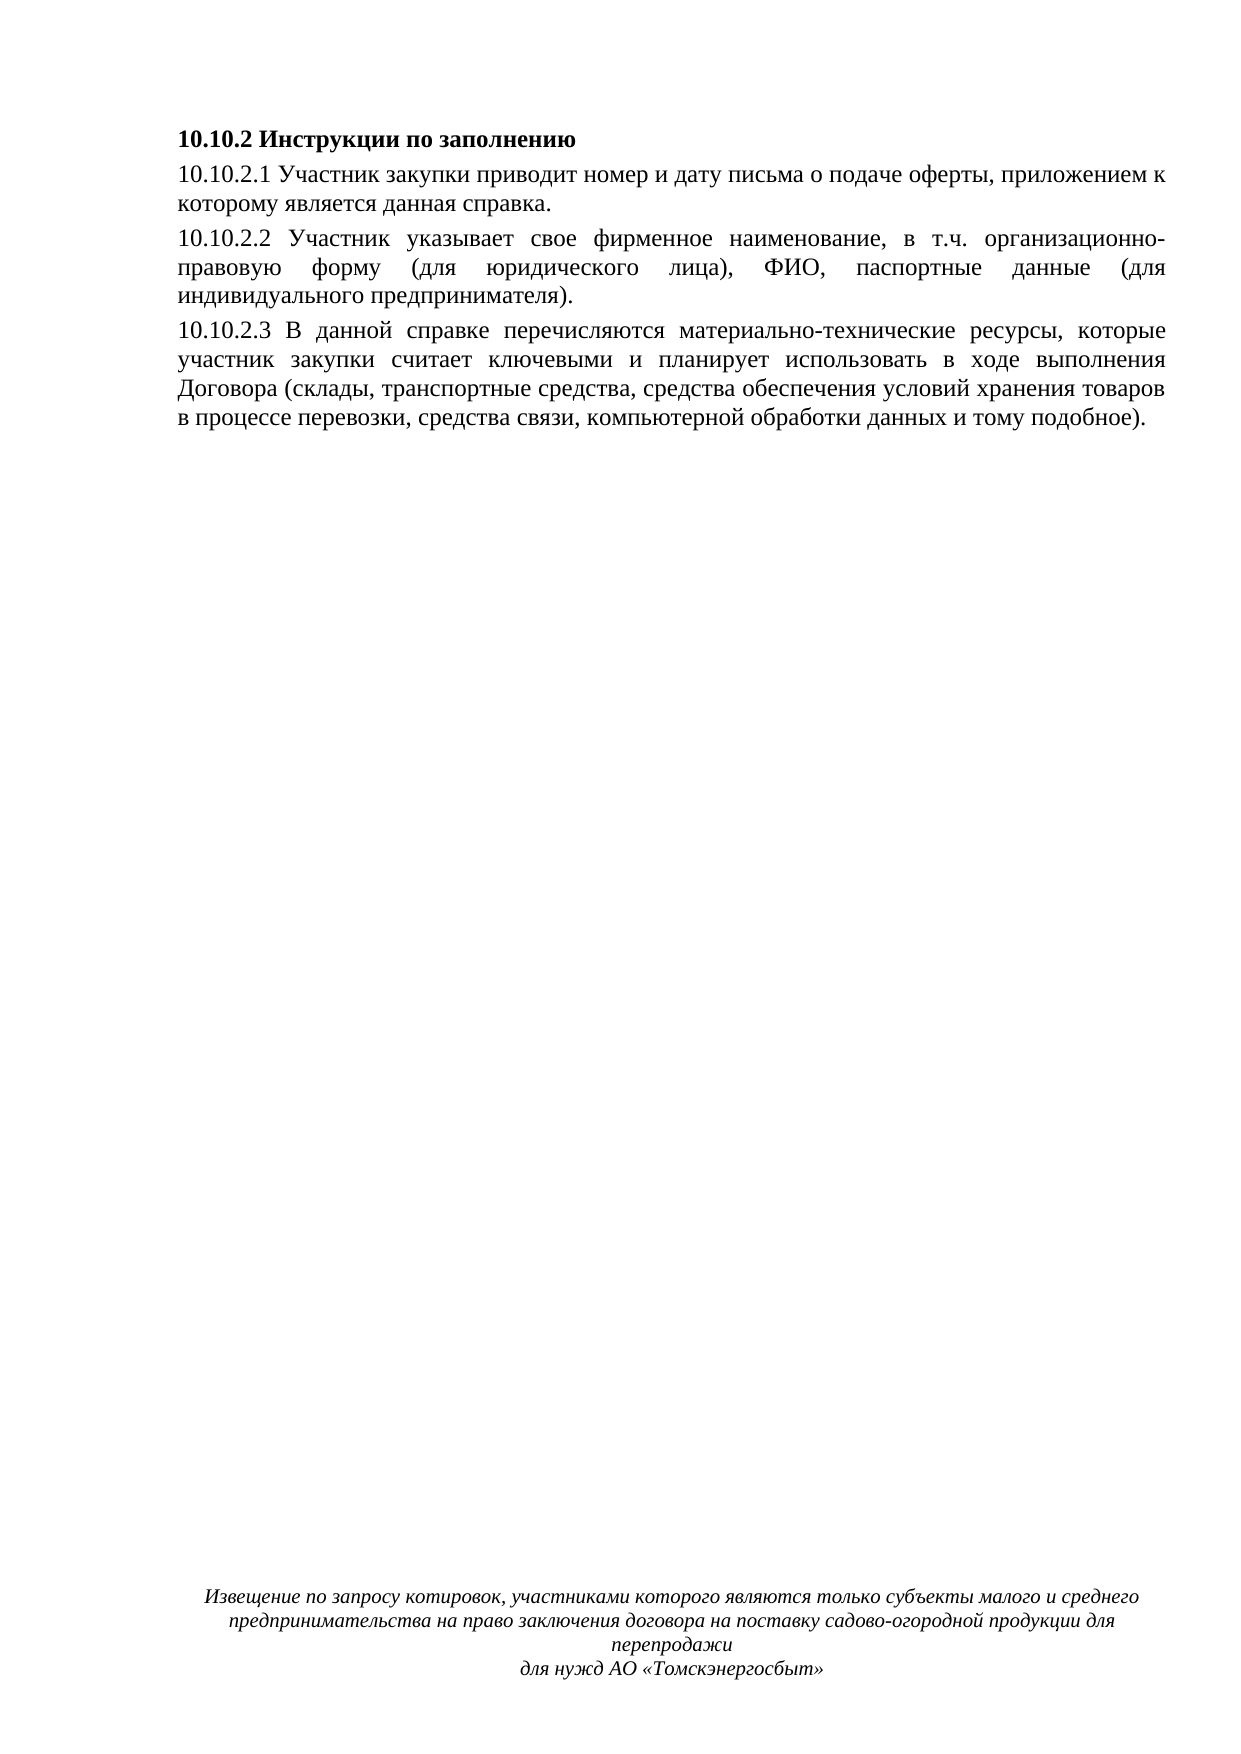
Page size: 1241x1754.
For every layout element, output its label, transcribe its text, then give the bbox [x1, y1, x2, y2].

text 10.10.2.1 Участник закупки приводит номер и дату письма о подаче оферты, приложением к которому является данная справка. [177, 159, 1167, 217]
text 10.10.2 Инструкции по заполнению [177, 124, 1167, 153]
text 10.10.2.3 В данной справке перечисляются материально-технические ресурсы, которые участник закупки считает ключевыми и планирует использовать в ходе выполнения Договора (склады, транспортные средства, средства обеспечения условий хранения товаров в процессе перевозки, средства связи, компьютерной обработки данных и тому подобное). [177, 316, 1167, 431]
text 10.10.2.2 Участник указывает свое фирменное наименование, в т.ч. организационно-правовую форму (для юридического лица), ФИО, паспортные данные (для индивидуального предпринимателя). [177, 223, 1167, 309]
